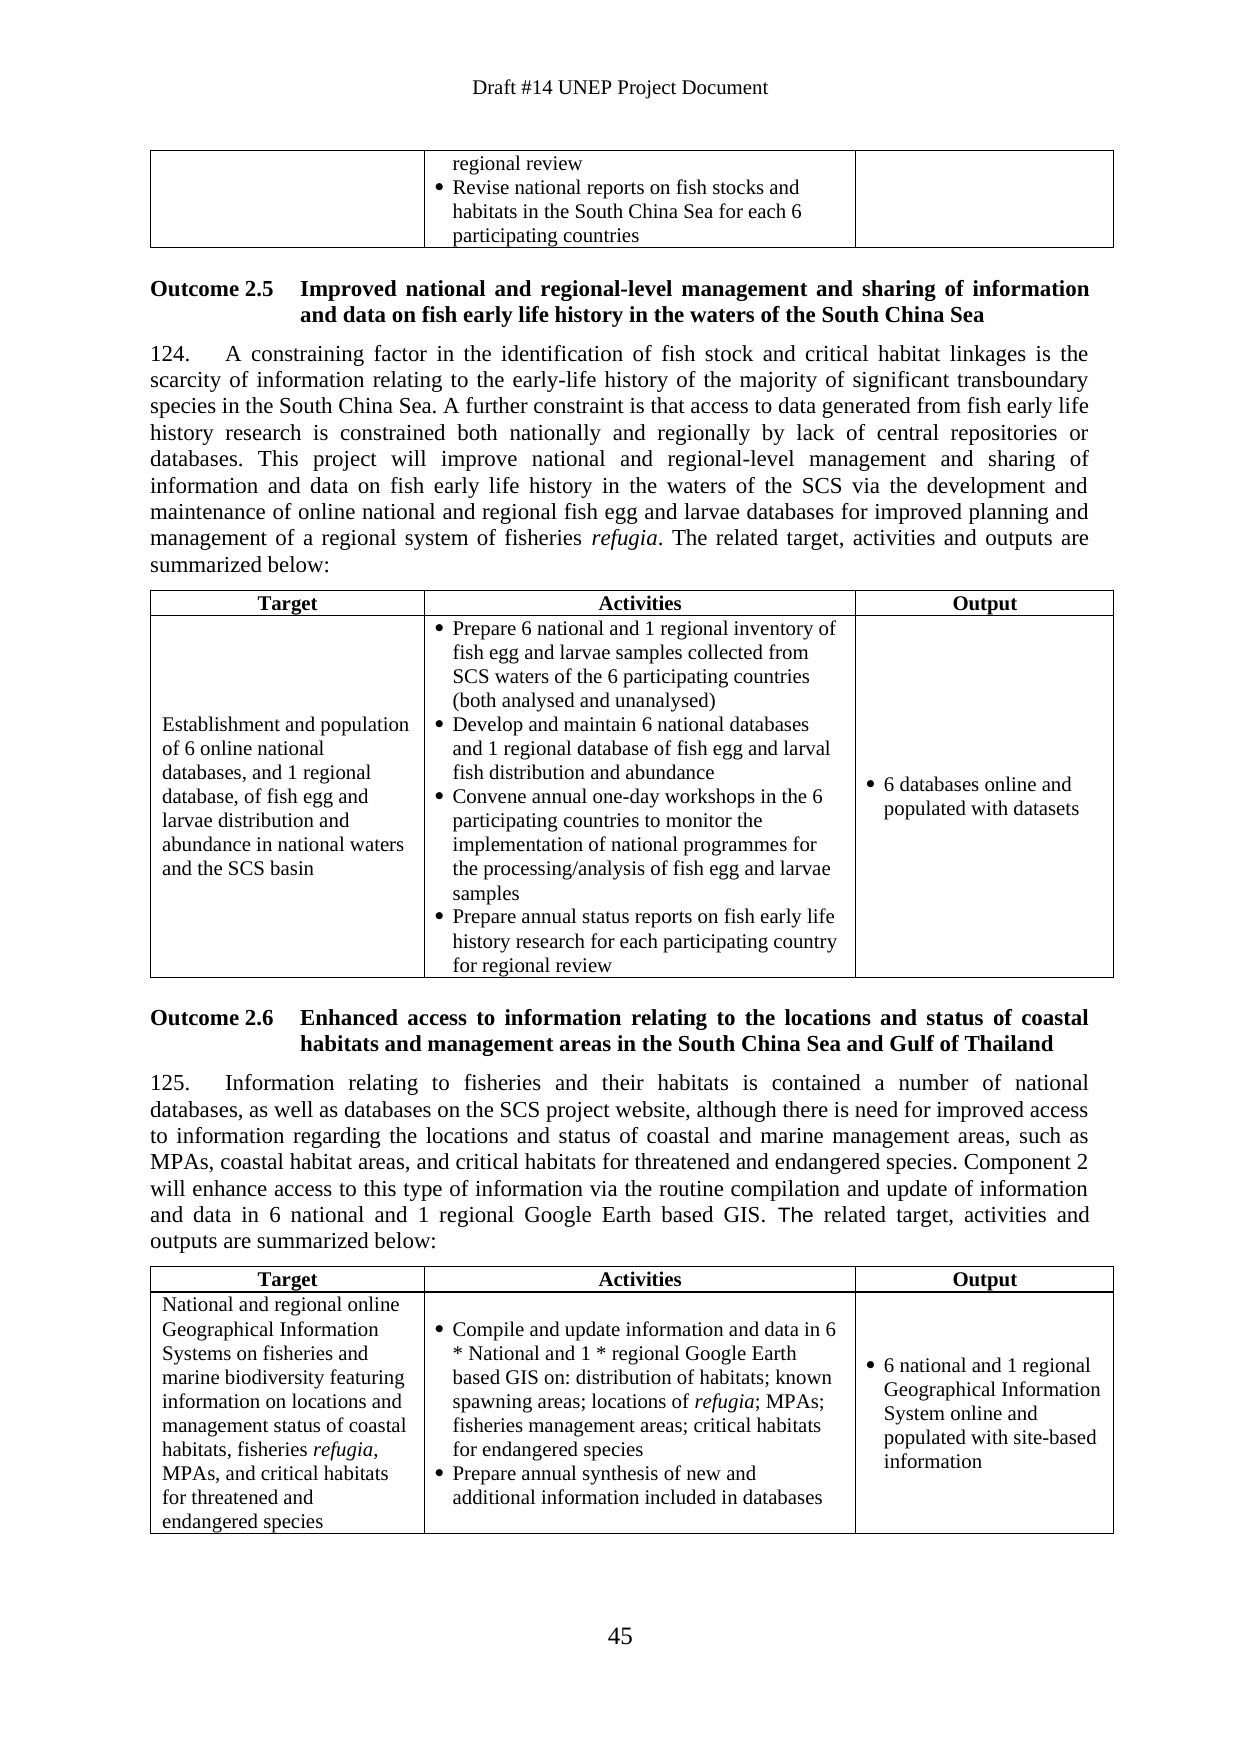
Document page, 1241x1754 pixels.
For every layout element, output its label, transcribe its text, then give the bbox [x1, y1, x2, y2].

table_cell Establishment and population of 6 online national databases, and 1 regional database, of fish egg and larvae distribution and abundance in national waters and the SCS basin [151, 616, 424, 977]
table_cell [151, 151, 424, 247]
table_header Output [856, 1267, 1113, 1291]
table_header Target [151, 1267, 424, 1291]
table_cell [856, 151, 1113, 247]
text Outcome 2.5 Improved national and regional-level management and sharing of information and data on fish early life history in the waters of the South China Sea [150, 275, 1090, 327]
table_header Target [151, 591, 424, 615]
table_header Output [856, 591, 1113, 615]
table_header Activities [425, 1267, 855, 1291]
table_cell Prepare 6 national and 1 regional inventory of fish egg and larvae samples collected from SCS waters of the 6 participating countries (both analysed and unanalysed) Develop and maintain 6 national databases and 1 regional database of fish egg and larval fish distribution and abundance Convene annual one-day workshops in the 6 participating countries to monitor the implementation of national programmes for the processing/analysis of fish egg and larvae samples Prepare annual status reports on fish early life history research for each participating country for regional review [425, 616, 855, 977]
table_cell 6 databases online and populated with datasets [856, 616, 1113, 977]
list Information relating to fisheries and their habitats is contained a number of national databases, as well as databases on the SCS project website, although there is need for improved access to information regarding the locations and status of coastal and marine management areas, such as MPAs, coastal habitat areas, and critical habitats for threatened and endangered species. Component 2 will enhance access to this type of information via the routine compilation and update of information and data in 6 national and 1 regional Google Earth based GIS. The related target, activities and outputs are summarized below: [150, 1069, 1090, 1254]
text Outcome 2.6 Enhanced access to information relating to the locations and status of coastal habitats and management areas in the South China Sea and Gulf of Thailand [150, 1004, 1090, 1057]
table_header Activities [425, 591, 855, 615]
table_cell National and regional online Geographical Information Systems on fisheries and marine biodiversity featuring information on locations and management status of coastal habitats, fisheries refugia, MPAs, and critical habitats for threatened and endangered species [151, 1293, 424, 1533]
table_cell 6 national and 1 regional Geographical Information System online and populated with site-based information [856, 1293, 1113, 1533]
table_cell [425, 151, 855, 247]
list A constraining factor in the identification of fish stock and critical habitat linkages is the scarcity of information relating to the early-life history of the majority of significant transboundary species in the South China Sea. A further constraint is that access to data generated from fish early life history research is constrained both nationally and regionally by lack of central repositories or databases. This project will improve national and regional-level management and sharing of information and data on fish early life history in the waters of the SCS via the development and maintenance of online national and regional fish egg and larvae databases for improved planning and management of a regional system of fisheries refugia. The related target, activities and outputs are summarized below: [150, 340, 1090, 577]
table_cell Compile and update information and data in 6 * National and 1 * regional Google Earth based GIS on: distribution of habitats; known spawning areas; locations of refugia; MPAs; fisheries management areas; critical habitats for endangered species Prepare annual synthesis of new and additional information included in databases [425, 1293, 855, 1533]
